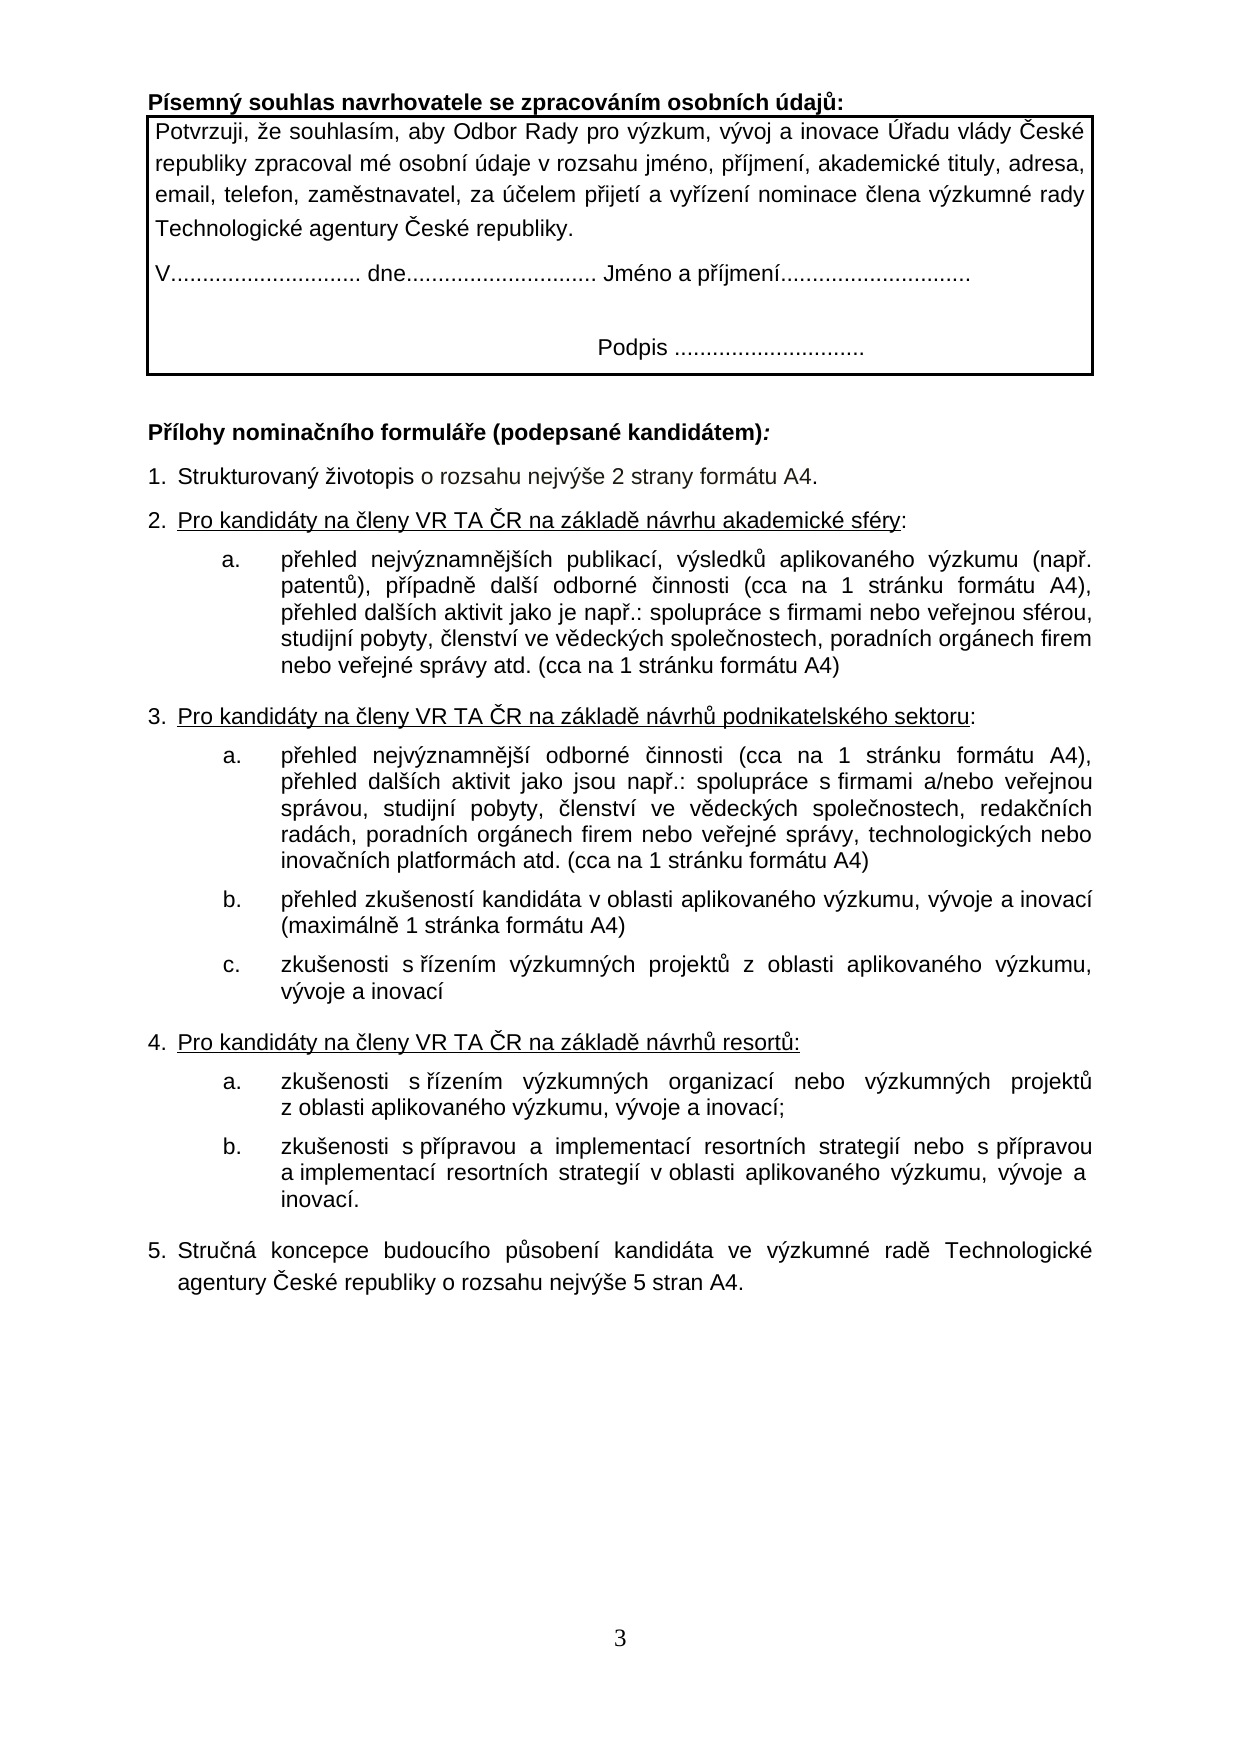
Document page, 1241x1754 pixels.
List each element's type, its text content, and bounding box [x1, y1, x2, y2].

list Pro kandidáty na členy VR TA ČR na základě návrhů resortů: [148, 1029, 1093, 1055]
list přehled nejvýznamnější odborné činnosti (cca na 1 stránku formátu A4), přehled dalších aktivit jako jsou např.: spolupráce s firmami a/nebo veřejnou správou, studijní pobyty, členství ve vědeckých společnostech, redakčních radách, poradních orgánech firem nebo veřejné správy, technologických nebo inovačních platformách atd. (cca na 1 stránku formátu A4) [223, 742, 1093, 873]
list Pro kandidáty na členy VR TA ČR na základě návrhů podnikatelského sektoru: [148, 703, 1093, 729]
list přehled zkušeností kandidáta v oblasti aplikovaného výzkumu, vývoje a inovací (maximálně 1 stránka formátu A4) [223, 886, 1093, 939]
list zkušenosti s řízením výzkumných projektů z oblasti aplikovaného výzkumu, vývoje a inovací [223, 951, 1093, 1004]
table_header Potvrzuji, že souhlasím, aby Odbor Rady pro výzkum, vývoj a inovace Úřadu vlády České republiky zpracoval mé osobní údaje v rozsahu jméno, příjmení, akademické tituly, adresa, email, telefon, zaměstnavatel, za účelem přijetí a vyřízení nominace člena výzkumné rady Technologické agentury České republiky. V.............................. dne.............................. Jméno a příjmení.............................. Podpis .............................. Podpis [149, 118, 1091, 373]
list zkušenosti s řízením výzkumných organizací nebo výzkumných projektů z oblasti aplikovaného výzkumu, vývoje a inovací; [223, 1068, 1093, 1121]
list přehled nejvýznamnějších publikací, výsledků aplikovaného výzkumu (např. patentů), případně další odborné činnosti (cca na 1 stránku formátu A4), přehled dalších aktivit jako je např.: spolupráce s firmami nebo veřejnou sférou, studijní pobyty, členství ve vědeckých společnostech, poradních orgánech firem nebo veřejné správy atd. (cca na 1 stránku formátu A4) [221, 546, 1093, 678]
list zkušenosti s přípravou a implementací resortních strategií nebo s přípravou a implementací resortních strategií v oblasti aplikovaného výzkumu, vývoje a inovací. [223, 1133, 1093, 1212]
list Strukturovaný životopis o rozsahu nejvýše 2 strany formátu A4. [148, 463, 1093, 489]
list Pro kandidáty na členy VR TA ČR na základě návrhu akademické sféry: [148, 507, 1093, 534]
text Přílohy nominačního formuláře (podepsané kandidátem): [148, 419, 1093, 446]
text Písemný souhlas navrhovatele se zpracováním osobních údajů: [148, 89, 1093, 115]
list Stručná koncepce budoucího působení kandidáta ve výzkumné radě Technologické agentury České republiky o rozsahu nejvýše 5 stran A4. [148, 1237, 1093, 1295]
